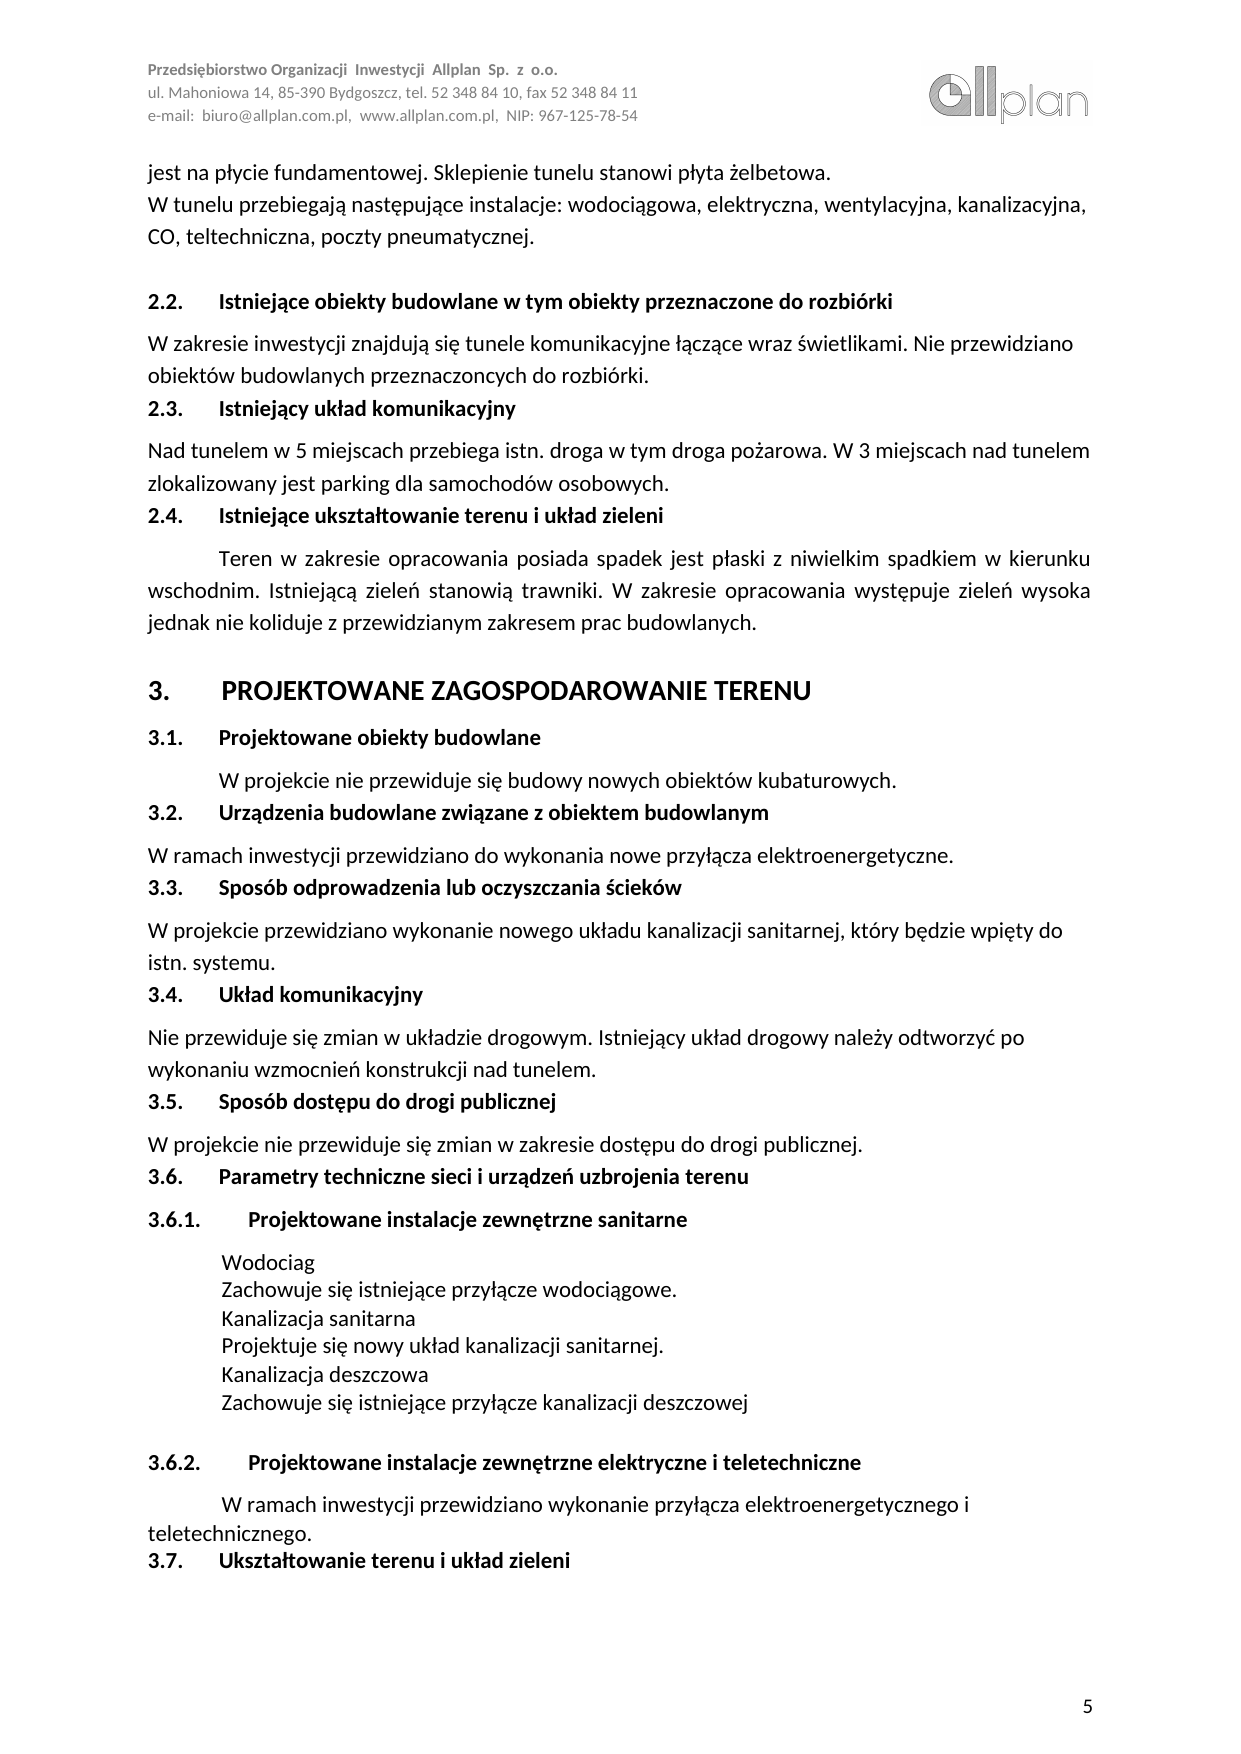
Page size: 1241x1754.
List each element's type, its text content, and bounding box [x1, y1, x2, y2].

text W ramach inwestycji przewidziano do wykonania nowe przyłącza elektroenergetyczne. [148, 841, 1093, 869]
text Układ komunikacyjny [148, 980, 1093, 1008]
text Projektowane obiekty budowlane [148, 723, 1093, 751]
subtitle Kanalizacja deszczowa [148, 1360, 1093, 1388]
text W projekcie nie przewiduje się budowy nowych obiektów kubaturowych. [148, 766, 1093, 794]
text Sposób dostępu do drogi publicznej [148, 1087, 1093, 1115]
subtitle Wodociag [148, 1248, 1093, 1276]
text Nie przewiduje się zmian w układzie drogowym. Istniejący układ drogowy należy odtworzyć po wykonaniu wzmocnień konstrukcji nad tunelem. [148, 1023, 1093, 1083]
text PROJEKTOWANE ZAGOSPODAROWANIE TERENU [148, 672, 1093, 708]
text Sposób odprowadzenia lub oczyszczania ścieków [148, 873, 1093, 901]
text Teren w zakresie opracowania posiada spadek jest płaski z niwielkim spadkiem w kierunku wschodnim. Istniejącą zieleń stanowią trawniki. W zakresie opracowania występuje zieleń wysoka jednak nie koliduje z przewidzianym zakresem prac budowlanych. [148, 544, 1093, 636]
text Parametry techniczne sieci i urządzeń uzbrojenia terenu [148, 1162, 1093, 1190]
picture [921, 60, 1093, 126]
text Projektowane instalacje zewnętrzne sanitarne [148, 1205, 1093, 1233]
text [148, 158, 1093, 250]
text W projekcie przewidziano wykonanie nowego układu kanalizacji sanitarnej, który będzie wpięty do istn. systemu. [148, 916, 1093, 976]
text W zakresie inwestycji znajdują się tunele komunikacyjne łączące wraz świetlikami. Nie przewidziano obiektów budowlanych przeznaczoncych do rozbiórki. [148, 329, 1093, 390]
subtitle Kanalizacja sanitarna [148, 1304, 1093, 1332]
subtitle Zachowuje się istniejące przyłącze wodociągowe. [148, 1276, 1093, 1304]
subtitle Projektuje się nowy układ kanalizacji sanitarnej. [148, 1332, 1093, 1360]
text Nad tunelem w 5 miejscach przebiega istn. droga w tym droga pożarowa. W 3 miejscach nad tunelem zlokalizowany jest parking dla samochodów osobowych. [148, 437, 1093, 497]
text Urządzenia budowlane związane z obiektem budowlanym [148, 798, 1093, 826]
text Istniejące obiekty budowlane w tym obiekty przeznaczone do rozbiórki [148, 287, 1093, 315]
subtitle W ramach inwestycji przewidziano wykonanie przyłącza elektroenergetycznego i teletechnicznego. [148, 1491, 1093, 1547]
text Istniejący układ komunikacyjny [148, 394, 1093, 422]
subtitle Zachowuje się istniejące przyłącze kanalizacji deszczowej [148, 1388, 1093, 1416]
text Istniejące ukształtowanie terenu i układ zieleni [148, 501, 1093, 529]
text W projekcie nie przewiduje się zmian w zakresie dostępu do drogi publicznej. [148, 1130, 1093, 1158]
text Projektowane instalacje zewnętrzne elektryczne i teletechniczne [148, 1448, 1093, 1476]
text Ukształtowanie terenu i układ zieleni [148, 1547, 1093, 1575]
